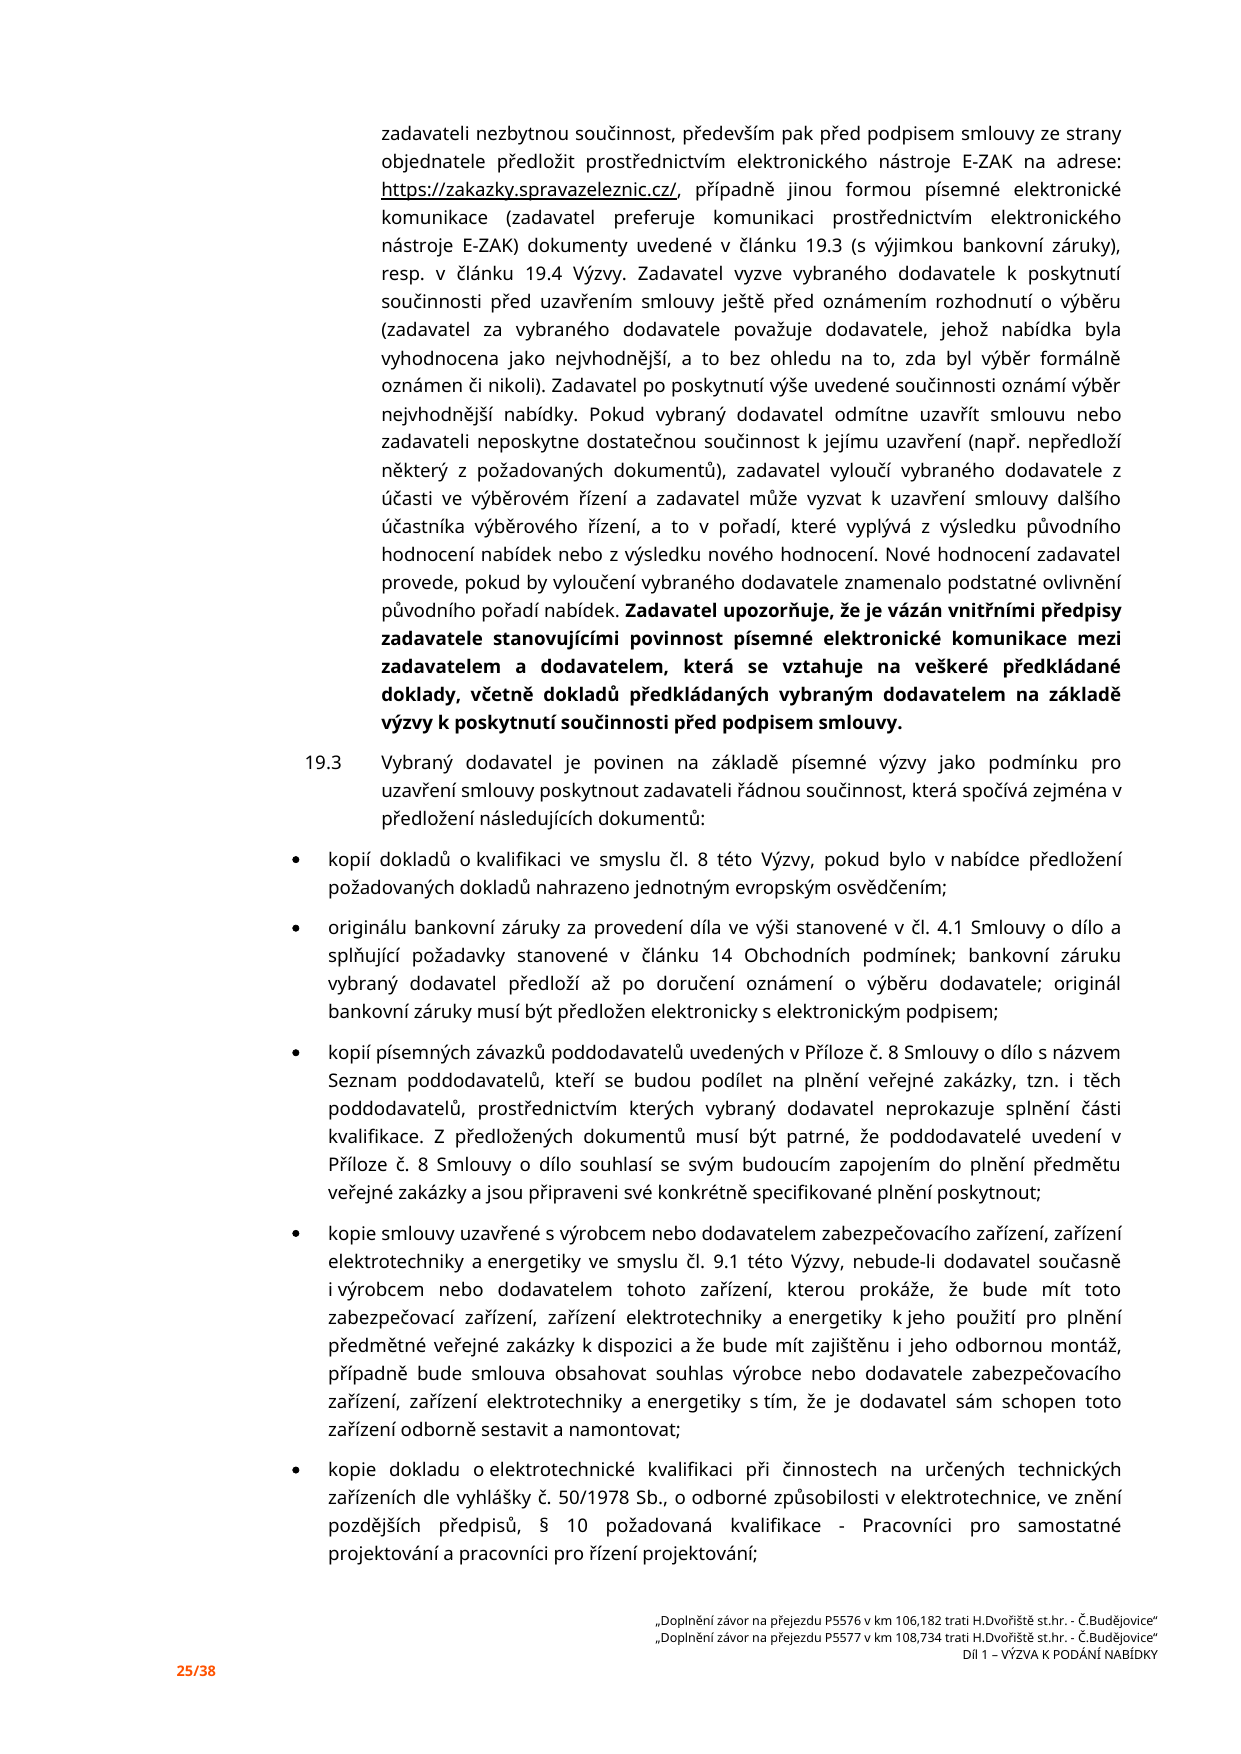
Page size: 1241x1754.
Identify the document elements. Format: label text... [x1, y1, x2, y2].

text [304, 121, 1122, 734]
text kopie dokladu o elektrotechnické kvalifikaci při činnostech na určených technických zařízeních dle vyhlášky č. 50/1978 Sb., o odborné způsobilosti v elektrotechnice, ve znění pozdějších předpisů, § 10 požadovaná kvalifikace - Pracovníci pro samostatné projektování a pracovníci pro řízení projektování; [292, 1457, 1122, 1566]
text kopií písemných závazků poddodavatelů uvedených v Příloze č. 8 Smlouvy o dílo s názvem Seznam poddodavatelů, kteří se budou podílet na plnění veřejné zakázky, tzn. i těch poddodavatelů, prostřednictvím kterých vybraný dodavatel neprokazuje splnění části kvalifikace. Z předložených dokumentů musí být patrné, že poddodavatelé uvedení v Příloze č. 8 Smlouvy o dílo souhlasí se svým budoucím zapojením do plnění předmětu veřejné zakázky a jsou připraveni své konkrétně specifikované plnění poskytnout; [292, 1039, 1122, 1205]
text originálu bankovní záruky za provedení díla ve výši stanovené v čl. 4.1 Smlouvy o dílo a splňující požadavky stanovené v článku 14 Obchodních podmínek; bankovní záruku vybraný dodavatel předloží až po doručení oznámení o výběru dodavatele; originál bankovní záruky musí být předložen elektronicky s elektronickým podpisem; [292, 915, 1122, 1024]
text kopií dokladů o kvalifikaci ve smyslu čl. 8 této Výzvy, pokud bylo v nabídce předložení požadovaných dokladů nahrazeno jednotným evropským osvědčením; [292, 846, 1122, 900]
text kopie smlouvy uzavřené s výrobcem nebo dodavatelem zabezpečovacího zařízení, zařízení elektrotechniky a energetiky ve smyslu čl. 9.1 této Výzvy, nebude-li dodavatel současně i výrobcem nebo dodavatelem tohoto zařízení, kterou prokáže, že bude mít toto zabezpečovací zařízení, zařízení elektrotechniky a energetiky k jeho použití pro plnění předmětné veřejné zakázky k dispozici a že bude mít zajištěnu i jeho odbornou montáž, případně bude smlouva obsahovat souhlas výrobce nebo dodavatele zabezpečovacího zařízení, zařízení elektrotechniky a energetiky s tím, že je dodavatel sám schopen toto zařízení odborně sestavit a namontovat; [292, 1220, 1122, 1442]
text Vybraný dodavatel je povinen na základě písemné výzvy jako podmínku pro uzavření smlouvy poskytnout zadavateli řádnou součinnost, která spočívá zejména v předložení následujících dokumentů: [304, 749, 1122, 831]
